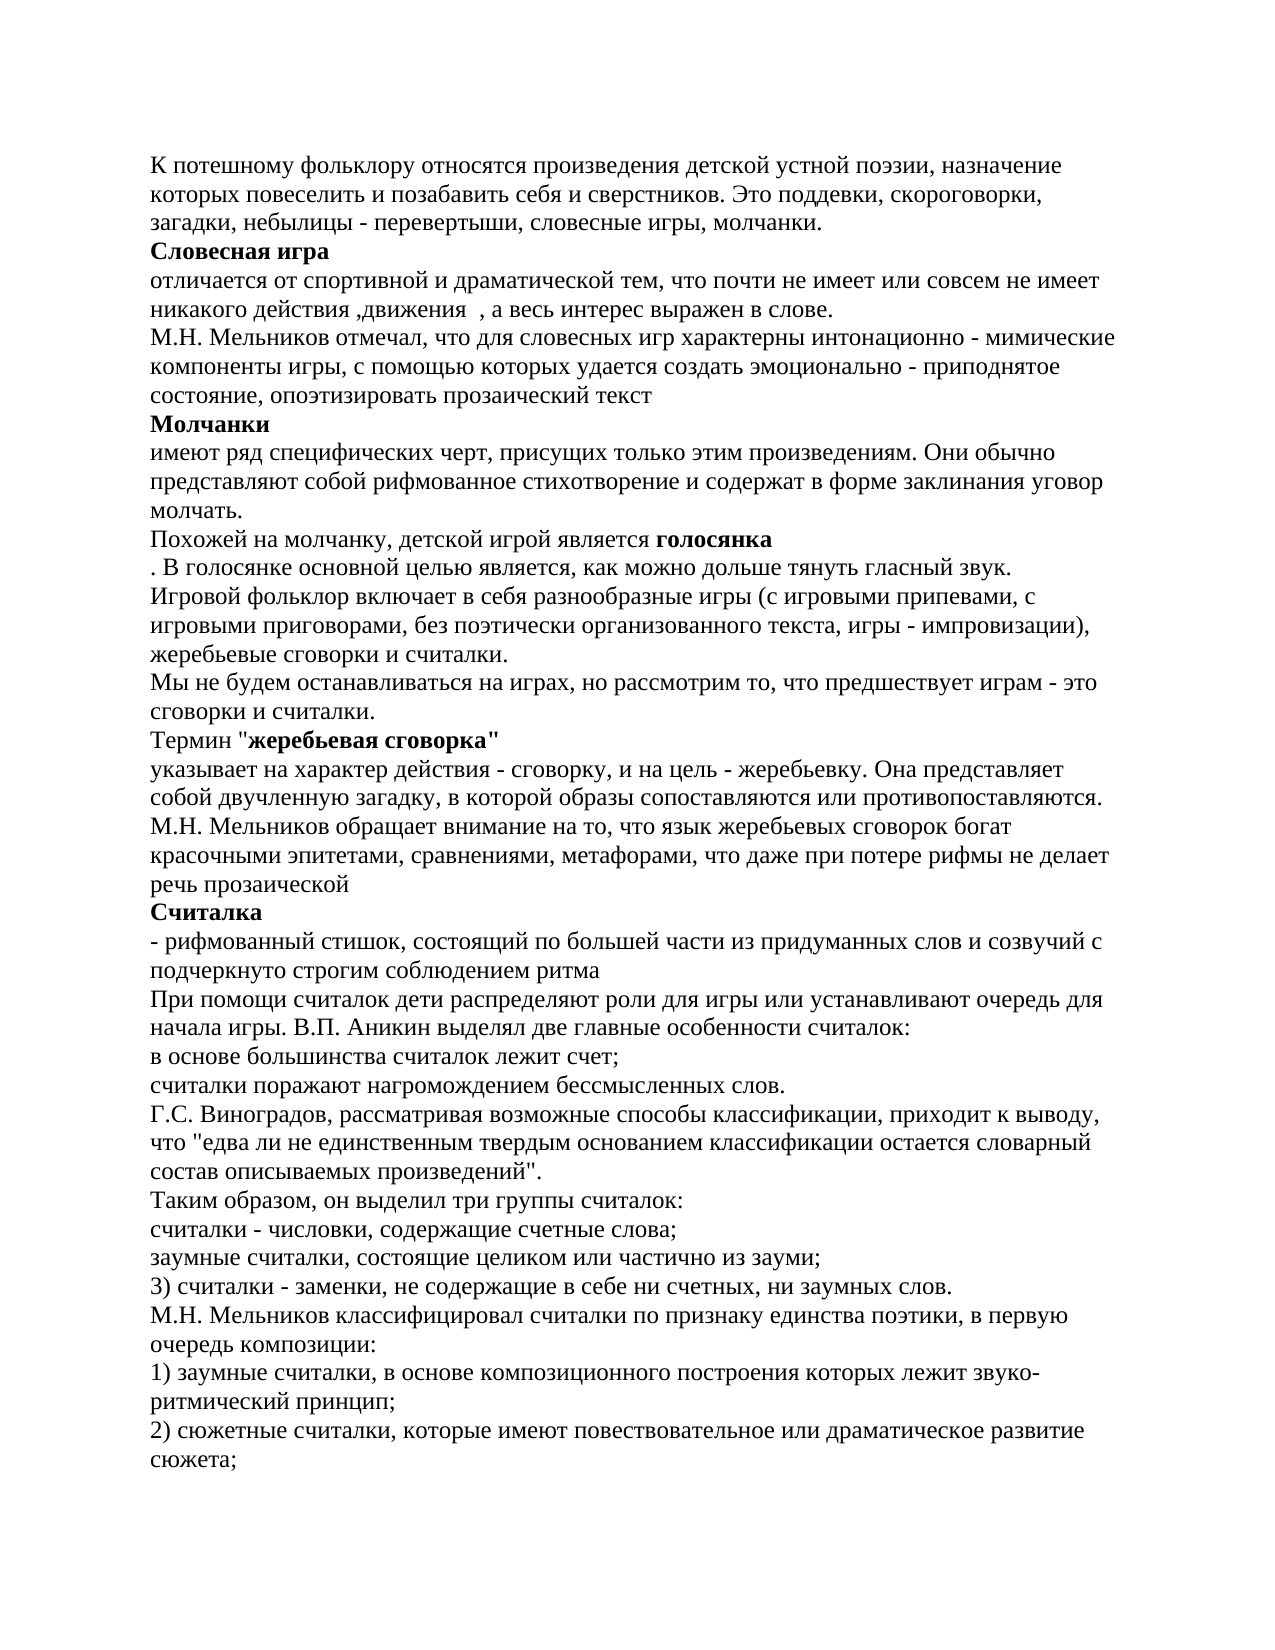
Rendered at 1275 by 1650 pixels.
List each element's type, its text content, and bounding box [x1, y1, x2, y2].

text М.Н. Мельников классифицировал считалки по признаку единства поэтики, в первую очередь композиции: [150, 1300, 1125, 1357]
text Считалка [150, 897, 1125, 926]
text При помощи считалок дети распределяют роли для игры или устанавливают очередь для начала игры. В.П. Аникин выделял две главные особенности считалок: [150, 984, 1125, 1041]
text имеют ряд специфических черт, присущих только этим произведениям. Они обычно представляют собой рифмованное стихотворение и содержат в форме заклинания уговор молчать. [150, 437, 1125, 524]
text Мы не будем останавливаться на играх, но рассмотрим то, что предшествует играм - это сговорки и считалки. [150, 667, 1125, 725]
text Молчанки [150, 409, 1125, 437]
text 1) заумные считалки, в основе композиционного построения которых лежит звуко-ритмический принцип; [150, 1357, 1125, 1415]
text считалки поражают нагромождением бессмысленных слов. [150, 1070, 1125, 1099]
text 2) сюжетные считалки, которые имеют повествовательное или драматическое развитие сюжета; [150, 1415, 1125, 1472]
text Словесная игра [150, 236, 1125, 265]
text Термин "жеребьевая сговорка" [150, 725, 1125, 754]
text Игровой фольклор включает в себя разнообразные игры (с игровыми припевами, с игровыми приговорами, без поэтически организованного текста, игры - импровизации), жеребьевые сговорки и считалки. [150, 581, 1125, 667]
text Похожей на молчанку, детской игрой является голосянка [150, 524, 1125, 552]
text 3) считалки - заменки, не содержащие в себе ни счетных, ни заумных слов. [150, 1271, 1125, 1300]
text . В голосянке основной целью является, как можно дольше тянуть гласный звук. [150, 552, 1125, 581]
text заумные считалки, состоящие целиком или частично из зауми; [150, 1242, 1125, 1271]
text отличается от спортивной и драматической тем, что почти не имеет или совсем не имеет никакого действия ,движения , а весь интерес выражен в слове. [150, 265, 1125, 322]
text указывает на характер действия - сговорку, и на цель - жеребьевку. Она представляет собой двучленную загадку, в которой образы сопоставляются или противопоставляются. М.Н. Мельников обращает внимание на то, что язык жеребьевых сговорок богат красочными эпитетами, сравнениями, метафорами, что даже при потере рифмы не делает речь прозаической [150, 754, 1125, 897]
text М.Н. Мельников отмечал, что для словесных игр характерны интонационно - мимические компоненты игры, с помощью которых удается создать эмоционально - приподнятое состояние, опоэтизировать прозаический текст [150, 322, 1125, 409]
text Таким образом, он выделил три группы считалок: [150, 1185, 1125, 1214]
text в основе большинства считалок лежит счет; [150, 1041, 1125, 1070]
text - рифмованный стишок, состоящий по большей части из придуманных слов и созвучий с подчеркнуто строгим соблюдением ритма [150, 926, 1125, 984]
text К потешному фольклору относятся произведения детской устной поэзии, назначение которых повеселить и позабавить себя и сверстников. Это поддевки, скороговорки, загадки, небылицы - перевертыши, словесные игры, молчанки. [150, 150, 1125, 236]
text Г.С. Виноградов, рассматривая возможные способы классификации, приходит к выводу, что "едва ли не единственным твердым основанием классификации остается словарный состав описываемых произведений". [150, 1099, 1125, 1185]
text считалки - числовки, содержащие счетные слова; [150, 1214, 1125, 1242]
